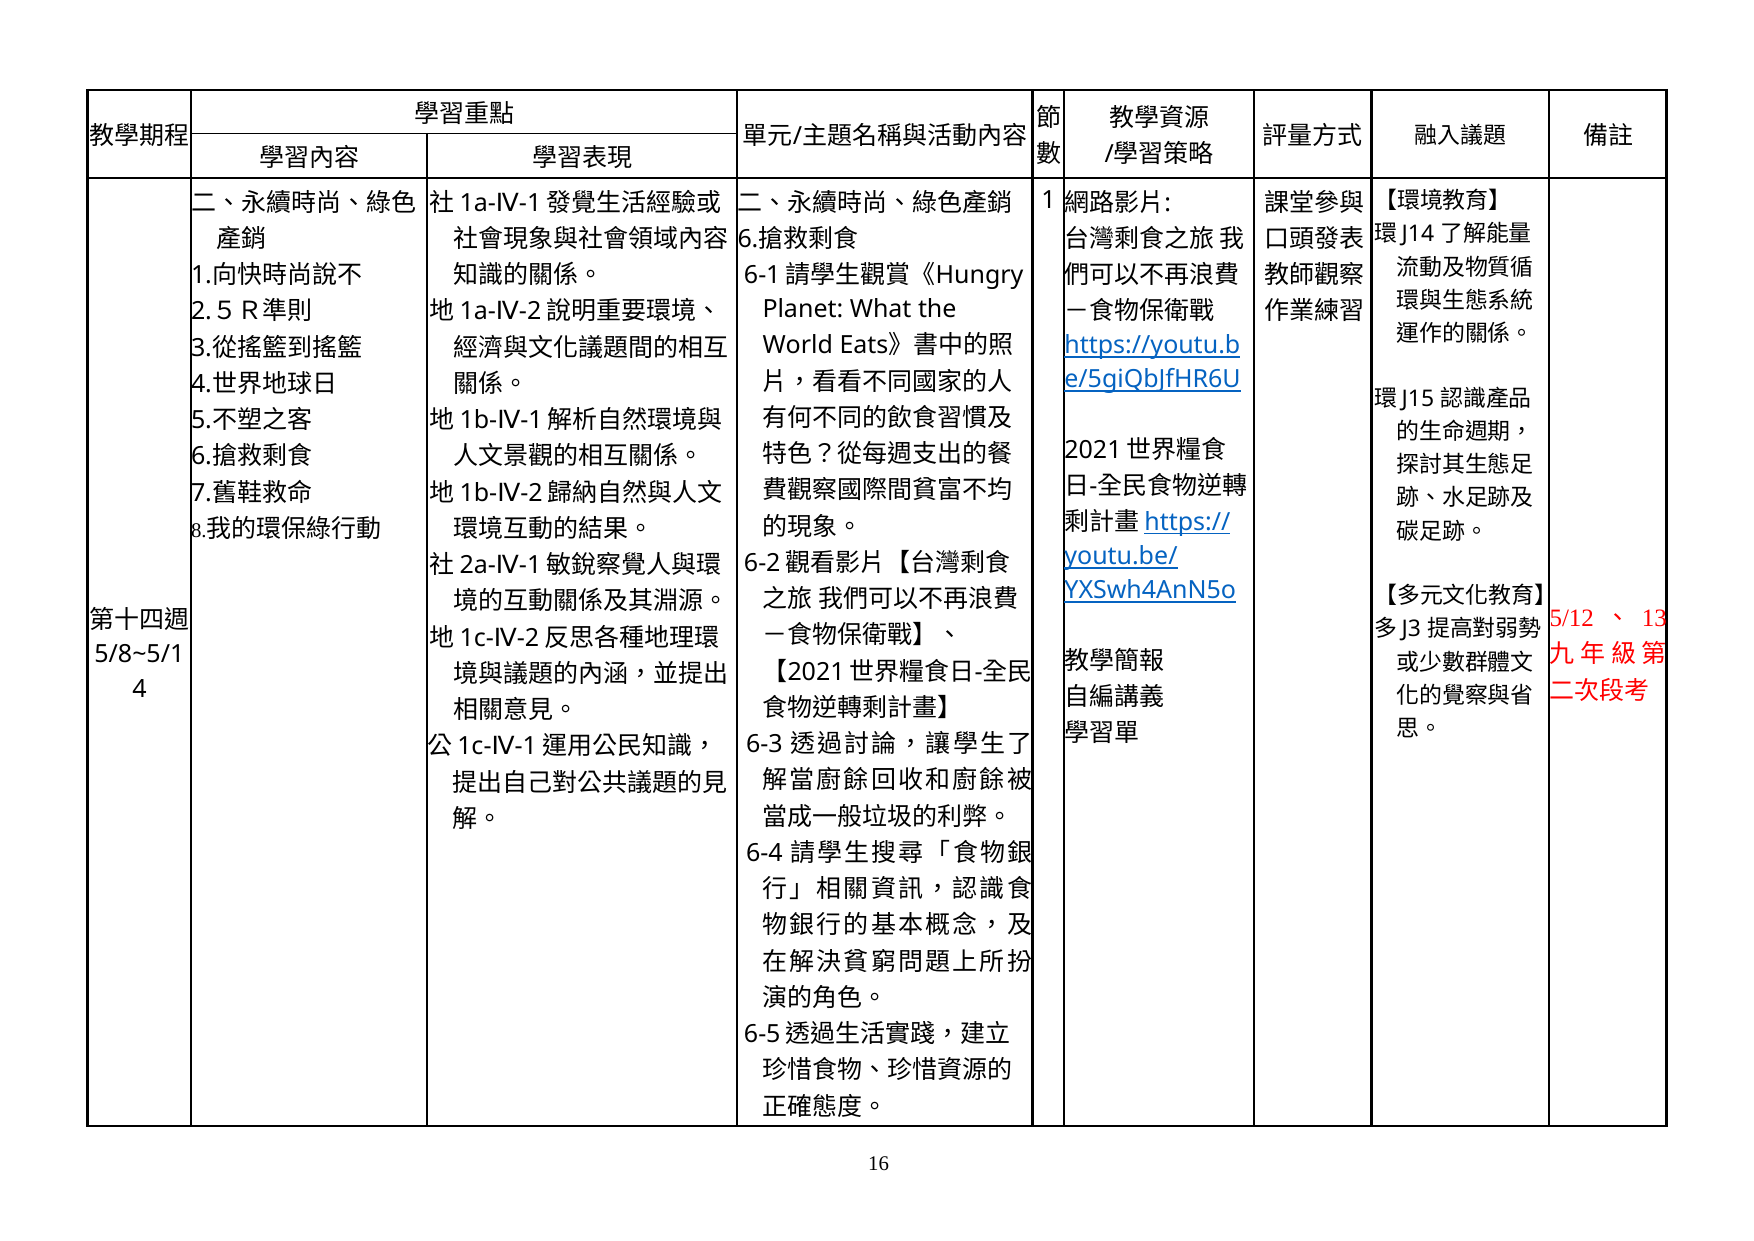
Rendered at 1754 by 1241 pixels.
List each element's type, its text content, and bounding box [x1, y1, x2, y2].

table_cell 網路影片: 台灣剩食之旅 我們可以不再浪費－食物保衛戰https://youtu.be/5giQbJfHR6U 2021世界糧食日-全民食物逆轉剩計畫https://youtu.be/YXSwh4AnN5o 教學簡報 自編講義 學習單 [1065, 179, 1253, 1125]
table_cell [1373, 179, 1548, 1125]
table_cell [192, 179, 426, 1125]
table_header 教學期程 [89, 91, 190, 177]
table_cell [428, 179, 736, 1125]
table_header 學習重點 [192, 91, 736, 133]
table_header 節 數 [1034, 91, 1063, 177]
table_cell 學習內容 [192, 134, 426, 177]
table_cell 學習表現 [428, 134, 736, 177]
table_cell 5/12、13九年級第二次段考 [1550, 179, 1665, 1125]
table_cell 課堂參與 口頭發表 教師觀察 作業練習 [1255, 179, 1370, 1125]
table_cell 二、永續時尚、綠色產銷 6.搶救剩食 6-1請學生觀賞《Hungry Planet: What the World Eats》書中的照片，看看不同國家的人有何不同的飲食習慣及特色？從每週支出的餐費觀察國際間貧富不均的現象。 6-2觀看影片【台灣剩食之旅 我們可以不再浪費－食物保衛戰】、【2021世界糧食日-全民食物逆轉剩計畫】 6-3透過討論，讓學生了解當廚餘回收和廚餘被當成一般垃圾的利弊。 6-4請學生搜尋「食物銀行」相關資訊，認識食物銀行的基本概念，及在解決貧窮問題上所扮演的角色。 6-5透過生活實踐，建立珍惜食物、珍惜資源的正確態度。 [738, 179, 1031, 1125]
table_header 評量方式 [1255, 91, 1370, 177]
table_header 備註 [1550, 91, 1665, 177]
table_cell 第十四週5/8~5/14 [89, 179, 190, 1125]
table_cell 1 [1034, 179, 1063, 1125]
table_header 融入議題 [1373, 91, 1548, 177]
table_header 教學資源 /學習策略 [1065, 91, 1253, 177]
table_header 單元/主題名稱與活動內容 [738, 91, 1031, 177]
